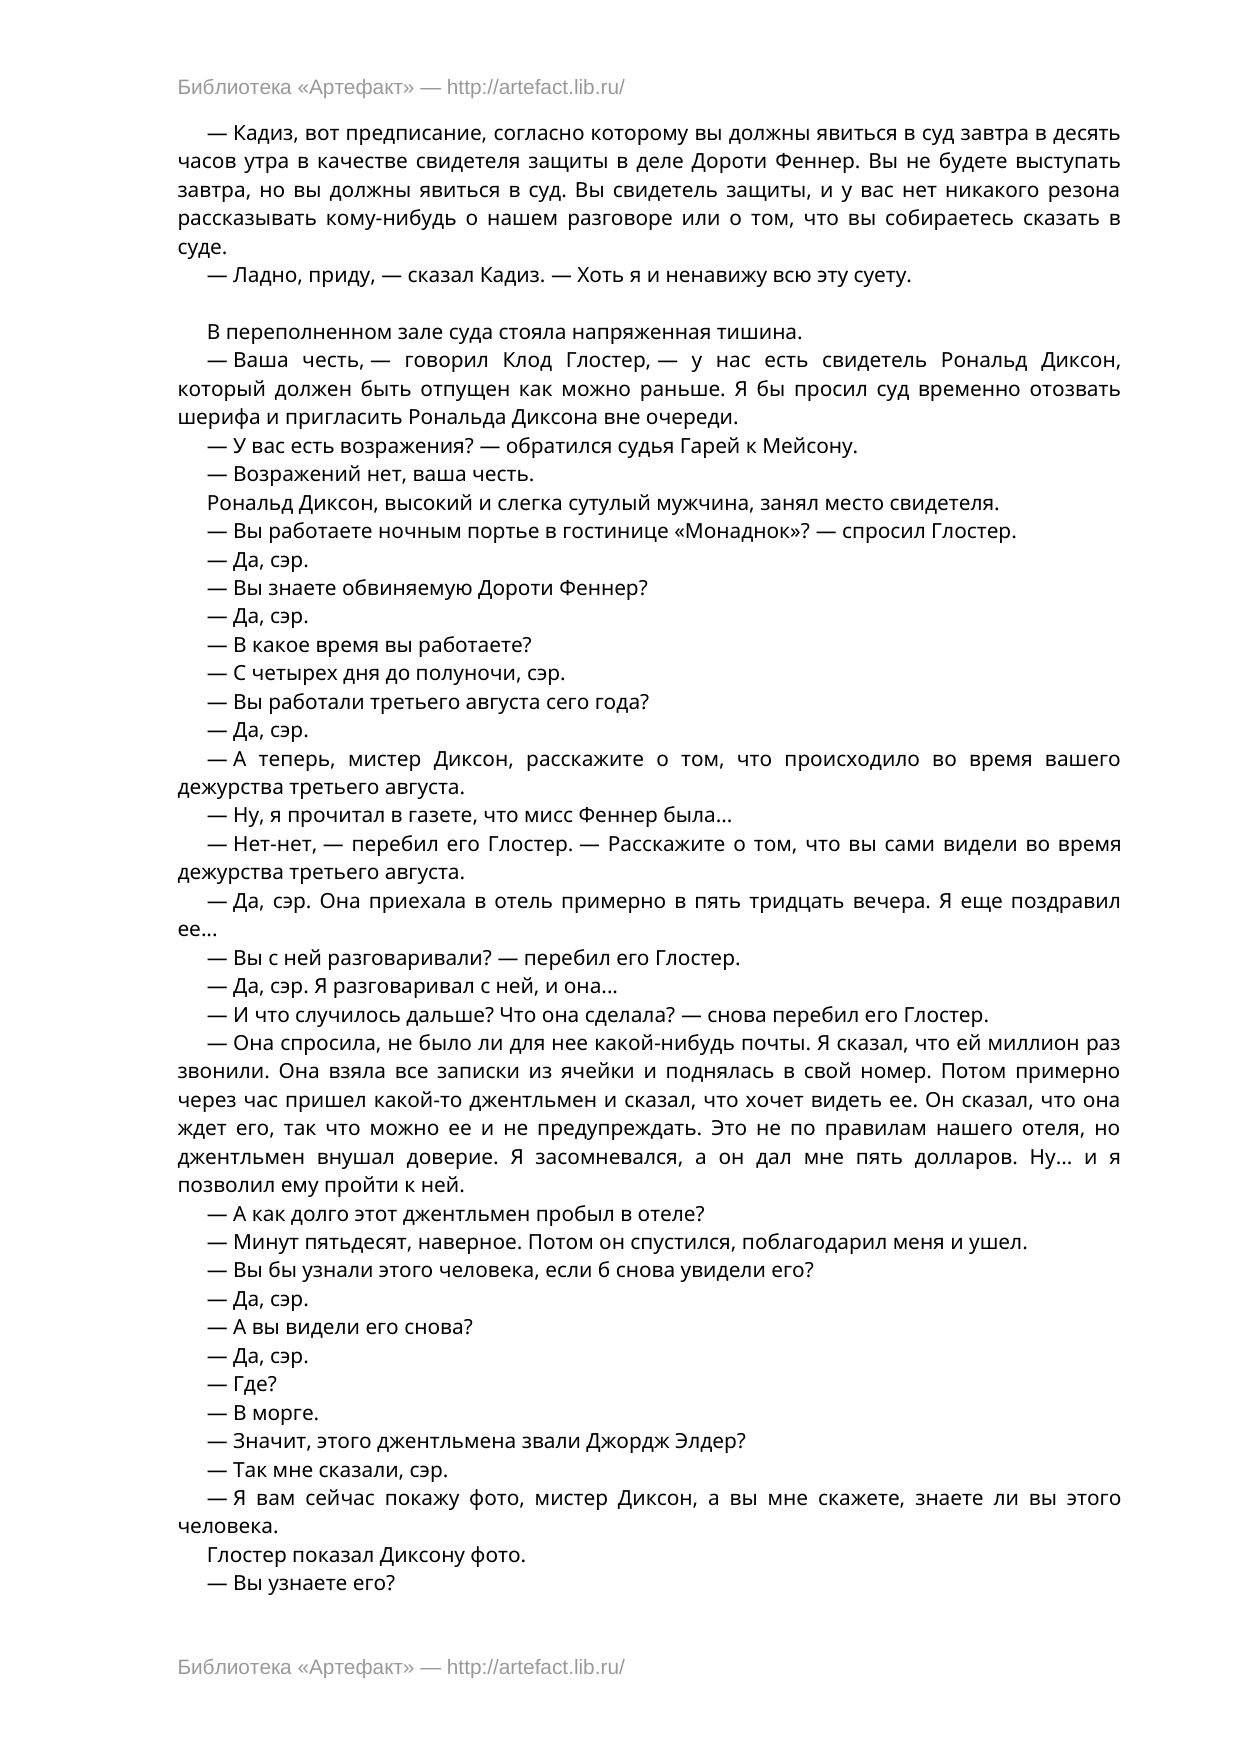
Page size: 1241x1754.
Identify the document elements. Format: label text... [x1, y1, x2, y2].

text — Значит, этого джентльмена звали Джордж Элдер? [177, 1426, 1122, 1455]
text — Возражений нет, ваша честь. [177, 459, 1122, 488]
text — Нет-нет, — перебил его Глостер. — Расскажите о том, что вы сами видели во время дежурства третьего августа. [177, 829, 1122, 886]
text — Вы работаете ночным портье в гостинице «Монаднок»? — спросил Глостер. [177, 516, 1122, 545]
text — А вы видели его снова? [177, 1312, 1122, 1341]
text — Да, сэр. Я разговаривал с ней, и она... [177, 971, 1122, 1000]
text — Вы узнаете его? [177, 1568, 1122, 1597]
text В переполненном зале суда стояла напряженная тишина. [177, 317, 1122, 346]
text — Да, сэр. Она приехала в отель примерно в пять тридцать вечера. Я еще поздравил ее... [177, 886, 1122, 943]
text — А теперь, мистер Диксон, расскажите о том, что происходило во время вашего дежурства третьего августа. [177, 744, 1122, 801]
text — Да, сэр. [177, 1284, 1122, 1312]
text — Вы бы узнали этого человека, если б снова увидели его? [177, 1256, 1122, 1284]
text — Ваша честь, — говорил Клод Глостер, — у нас есть свидетель Рональд Диксон, который должен быть отпущен как можно раньше. Я бы просил суд временно отозвать шерифа и пригласить Рональда Диксона вне очереди. [177, 346, 1122, 431]
text — И что случилось дальше? Что она сделала? — снова перебил его Глостер. [177, 1000, 1122, 1028]
text — Вы работали третьего августа сего года? [177, 687, 1122, 715]
text — Ладно, приду, — сказал Кадиз. — Хоть я и ненавижу всю эту суету. [177, 260, 1122, 289]
text — С четырех дня до полуночи, сэр. [177, 658, 1122, 687]
text — Я вам сейчас покажу фото, мистер Диксон, а вы мне скажете, знаете ли вы этого человека. [177, 1483, 1122, 1540]
text — Так мне сказали, сэр. [177, 1455, 1122, 1483]
text — Да, сэр. [177, 602, 1122, 630]
text — В какое время вы работаете? [177, 630, 1122, 658]
text — Да, сэр. [177, 715, 1122, 744]
text — А как долго этот джентльмен пробыл в отеле? [177, 1199, 1122, 1227]
text — Ну, я прочитал в газете, что мисс Феннер была... [177, 801, 1122, 829]
text — Да, сэр. [177, 1341, 1122, 1369]
text — У вас есть возражения? — обратился судья Гарей к Мейсону. [177, 431, 1122, 459]
text — Вы знаете обвиняемую Дороти Феннер? [177, 573, 1122, 602]
text — Где? [177, 1369, 1122, 1398]
text — Кадиз, вот предписание, согласно которому вы должны явиться в суд завтра в десять часов утра в качестве свидетеля защиты в деле Дороти Феннер. Вы не будете выступать завтра, но вы должны явиться в суд. Вы свидетель защиты, и у вас нет никакого резона рассказывать кому-нибудь о нашем разговоре или о том, что вы собираетесь сказать в суде. [177, 118, 1122, 260]
text — Она спросила, не было ли для нее какой-нибудь почты. Я сказал, что ей миллион раз звонили. Она взяла все записки из ячейки и поднялась в свой номер. Потом примерно через час пришел какой-то джентльмен и сказал, что хочет видеть ее. Он сказал, что она ждет его, так что можно ее и не предупреждать. Это не по правилам нашего отеля, но джентльмен внушал доверие. Я засомневался, а он дал мне пять долларов. Ну... и я позволил ему пройти к ней. [177, 1028, 1122, 1199]
text Рональд Диксон, высокий и слегка сутулый мужчина, занял место свидетеля. [177, 488, 1122, 516]
text Глостер показал Диксону фото. [177, 1540, 1122, 1568]
text — Минут пятьдесят, наверное. Потом он спустился, поблагодарил меня и ушел. [177, 1227, 1122, 1256]
text — Вы с ней разговаривали? — перебил его Глостер. [177, 943, 1122, 971]
text — Да, сэр. [177, 545, 1122, 573]
text — В морге. [177, 1398, 1122, 1426]
